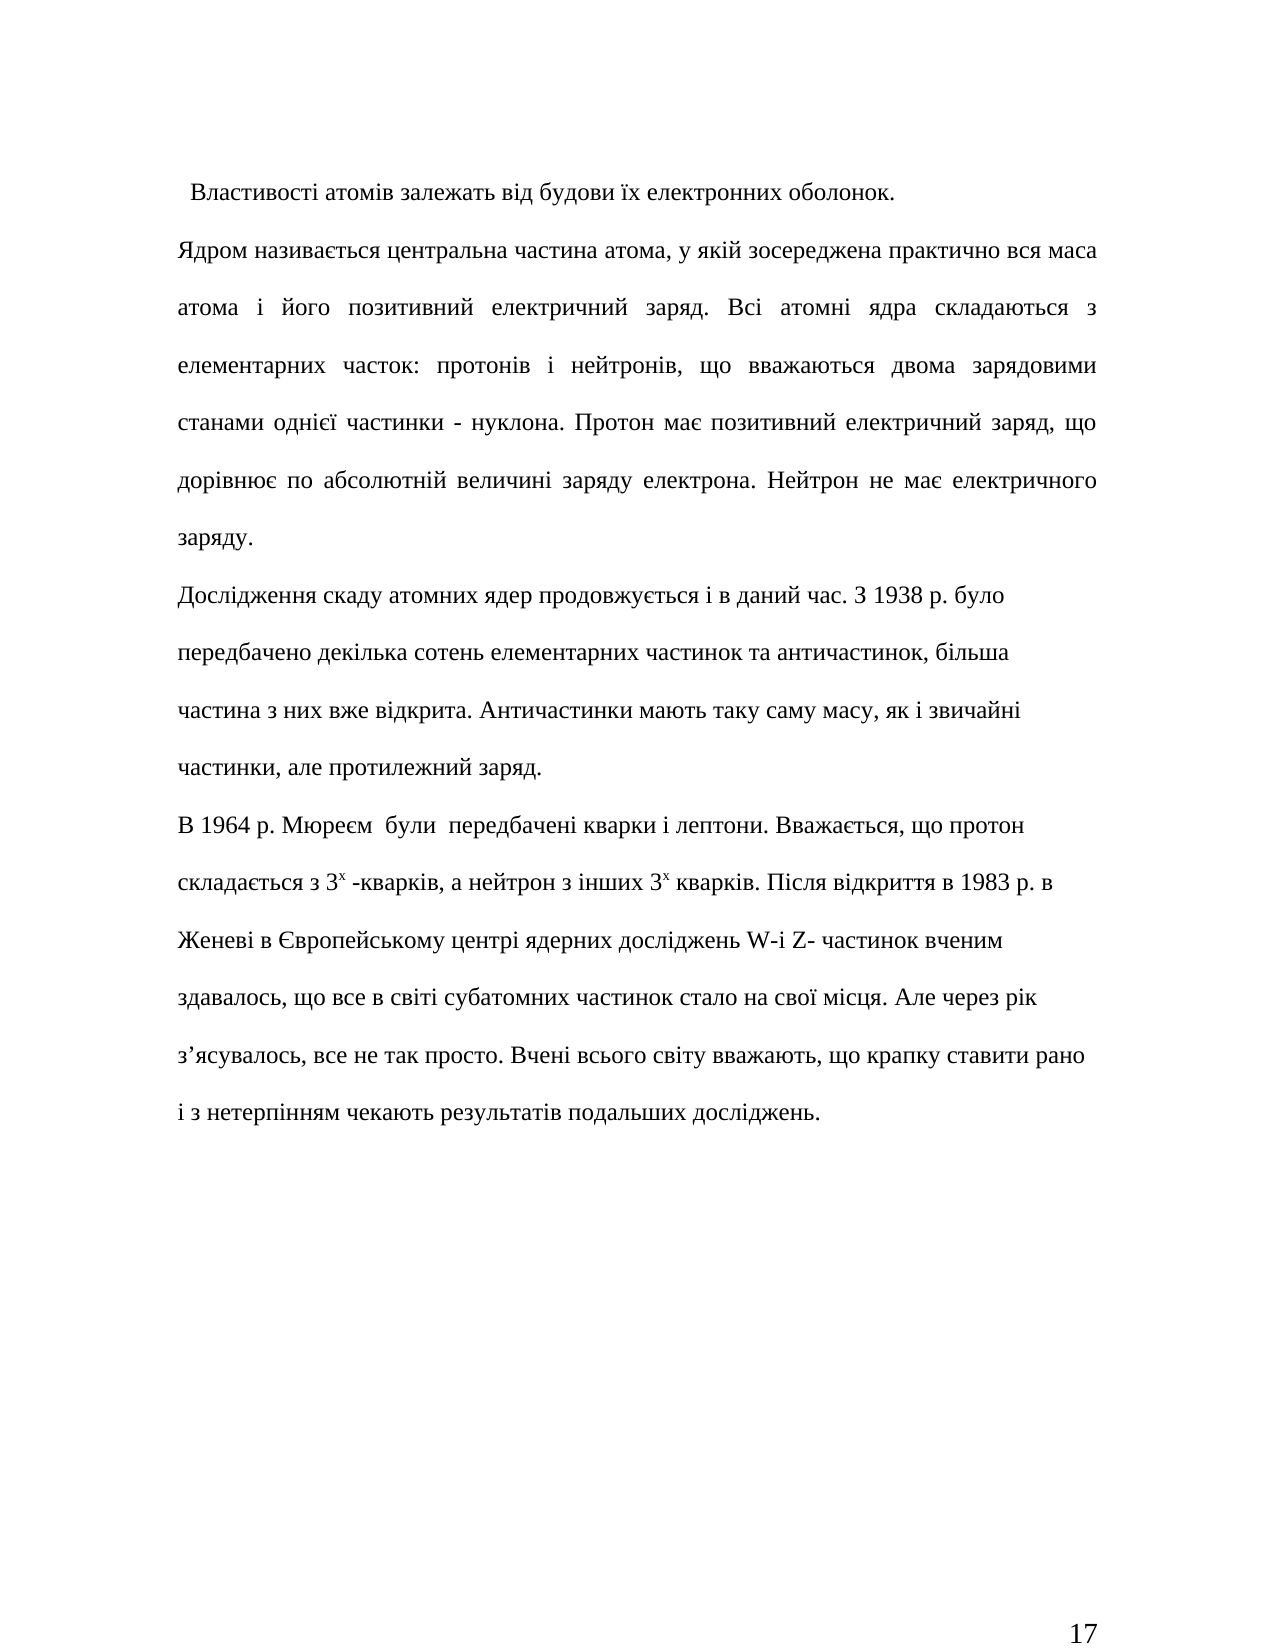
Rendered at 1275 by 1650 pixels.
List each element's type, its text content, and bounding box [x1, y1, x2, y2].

text Властивості атомів залежать від будови їх електронних оболонок. [177, 177, 1098, 206]
text Ядром називається центральна частина атома, у якій зосереджена практично вся маса атома і його позитивний електричний заряд. Всі атомні ядра складаються з елементарних часток: протонів і нейтронів, що вважаються двома зарядовими станами однієї частинки - нуклона. Протон має позитивний електричний заряд, що дорівнює по абсолютній величині заряду електрона. Нейтрон не має електричного заряду. [177, 235, 1098, 551]
text В 1964 р. Мюреєм були передбачені кварки і лептони. Вважається, що протон складається з 3x -кварків, а нейтрон з інших 3x кварків. Після відкриття в 1983 р. в Женеві в Європейському центрі ядерних досліджень W-і Z- частинок вченим здавалось, що все в світі субатомних частинок стало на свої місця. Але через рік з’ясувалось, все не так просто. Вчені всього світу вважають, що крапку ставити рано і з нетерпінням чекають результатів подальших досліджень. [177, 810, 1098, 1126]
text Дослідження скаду атомних ядер продовжується і в даний час. З 1938 р. було передбачено декілька сотень елементарних частинок та античастинок, більша частина з них вже відкрита. Античастинки мають таку саму масу, як і звичайні частинки, але протилежний заряд. [177, 580, 1098, 781]
